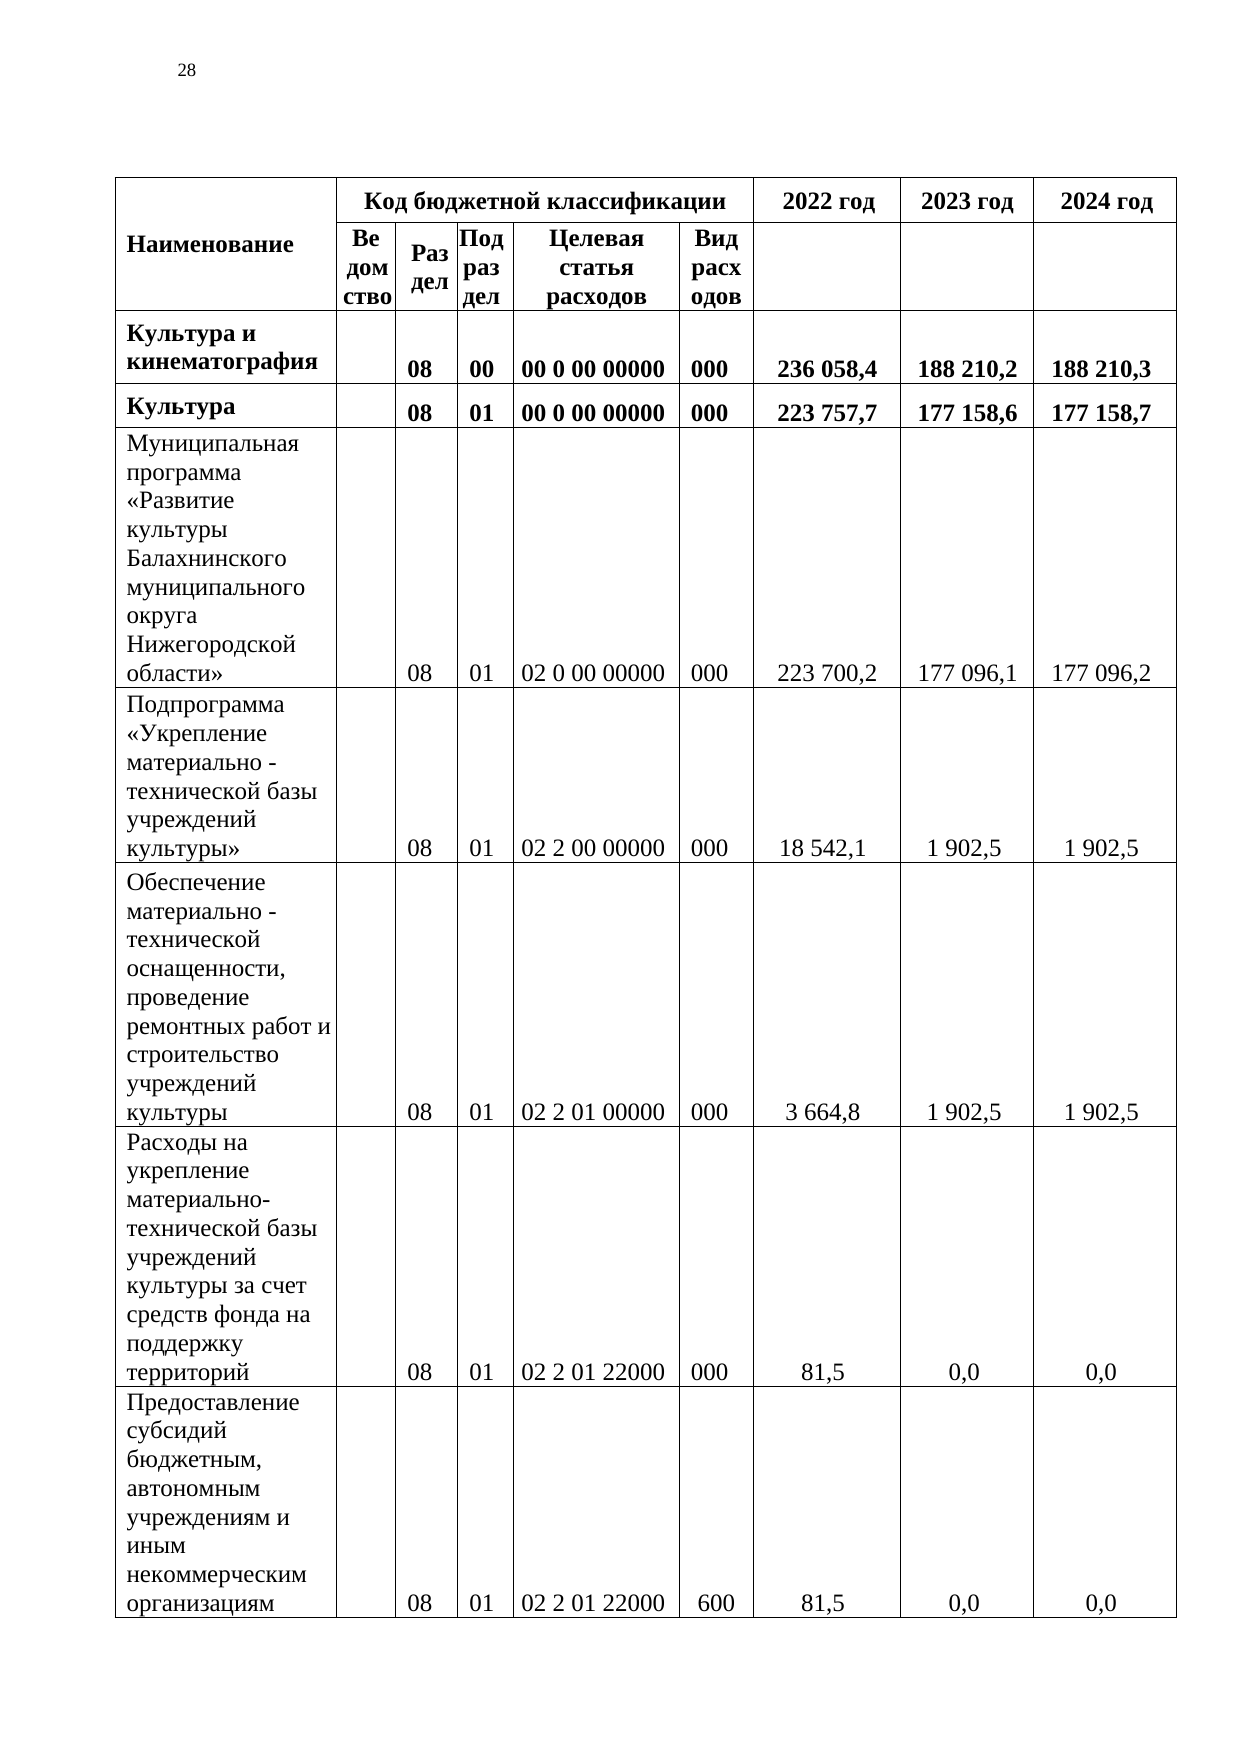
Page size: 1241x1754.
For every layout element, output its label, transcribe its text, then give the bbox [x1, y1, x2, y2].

table_header 2023 год [901, 178, 1033, 222]
table_cell Ве дом ство [337, 223, 395, 309]
table_cell 00 0 00 00000 [514, 384, 679, 427]
table_cell [754, 223, 900, 309]
table_cell 000 [680, 688, 753, 862]
table_cell Обеспечение материально - технической оснащенности, проведение ремонтных работ и строительство учреждений культуры [116, 863, 336, 1126]
table_cell Предоставление субсидий бюджетным, автономным учреждениям и иным некоммерческим организациям [116, 1387, 336, 1617]
table_cell Раз дел [396, 223, 457, 309]
table_cell 18 542,1 [754, 688, 900, 862]
table_cell 08 [396, 311, 457, 382]
table_cell 600 [680, 1387, 753, 1617]
table_cell 08 [396, 688, 457, 862]
table_cell 0,0 [1034, 1387, 1176, 1617]
table_cell Культура и кинематография [116, 311, 336, 382]
table_cell 236 058,4 [754, 311, 900, 382]
table_cell 00 [458, 311, 513, 382]
table_header Код бюджетной классификации [337, 178, 753, 222]
table_cell Подраз дел [458, 223, 513, 309]
table_cell 1 902,5 [1034, 688, 1176, 862]
table_cell Расходы на укрепление материально-технической базы учреждений культуры за счет средств фонда на поддержку территорий [116, 1127, 336, 1386]
table_cell [337, 1387, 395, 1617]
table_cell 08 [396, 1127, 457, 1386]
table_cell 223 700,2 [754, 428, 900, 687]
table_cell [337, 428, 395, 687]
table_cell 188 210,3 [1034, 311, 1176, 382]
table_cell [337, 688, 395, 862]
table_cell Целевая статья расходов [514, 223, 679, 309]
table_cell [1034, 223, 1176, 309]
table_cell 08 [396, 863, 457, 1126]
table_header 2024 год [1034, 178, 1176, 222]
table_cell 0,0 [901, 1387, 1033, 1617]
table_cell [901, 223, 1033, 309]
table_cell 177 158,7 [1034, 384, 1176, 427]
table_cell 08 [396, 1387, 457, 1617]
table_cell Культура [116, 384, 336, 427]
table_cell [337, 863, 395, 1126]
table_cell 177 158,6 [901, 384, 1033, 427]
table_cell 000 [680, 428, 753, 687]
table_cell [337, 311, 395, 382]
table_cell 000 [680, 863, 753, 1126]
table_cell 188 210,2 [901, 311, 1033, 382]
table_cell [337, 384, 395, 427]
table_header 2022 год [754, 178, 900, 222]
table_cell 01 [458, 384, 513, 427]
table_cell 02 2 01 22000 [514, 1127, 679, 1386]
table_cell 08 [396, 384, 457, 427]
table_cell 01 [458, 1387, 513, 1617]
table_cell 177 096,1 [901, 428, 1033, 687]
table_cell Вид расходов [680, 223, 753, 309]
table_cell 3 664,8 [754, 863, 900, 1126]
table_cell 02 0 00 00000 [514, 428, 679, 687]
table_cell Муниципальная программа «Развитие культуры Балахнинского муниципального округа Нижегородской области» [116, 428, 336, 687]
table_cell 01 [458, 688, 513, 862]
table_cell 1 902,5 [1034, 863, 1176, 1126]
table_cell [337, 1127, 395, 1386]
table_cell 08 [396, 428, 457, 687]
table_header Наименование [116, 178, 336, 309]
table_cell 223 757,7 [754, 384, 900, 427]
table_cell 01 [458, 1127, 513, 1386]
table_cell 01 [458, 428, 513, 687]
table_cell 0,0 [1034, 1127, 1176, 1386]
table_cell 00 0 00 00000 [514, 311, 679, 382]
table_cell 81,5 [754, 1127, 900, 1386]
table_cell 177 096,2 [1034, 428, 1176, 687]
table_cell 1 902,5 [901, 688, 1033, 862]
table_cell 02 2 00 00000 [514, 688, 679, 862]
table_cell 000 [680, 384, 753, 427]
table_cell 0,0 [901, 1127, 1033, 1386]
table_cell 81,5 [754, 1387, 900, 1617]
table_cell 1 902,5 [901, 863, 1033, 1126]
table_cell 02 2 01 22000 [514, 1387, 679, 1617]
table_cell Подпрограмма «Укрепление материально - технической базы учреждений культуры» [116, 688, 336, 862]
table_cell 02 2 01 00000 [514, 863, 679, 1126]
table_cell 000 [680, 311, 753, 382]
table_cell 01 [458, 863, 513, 1126]
table_cell 000 [680, 1127, 753, 1386]
